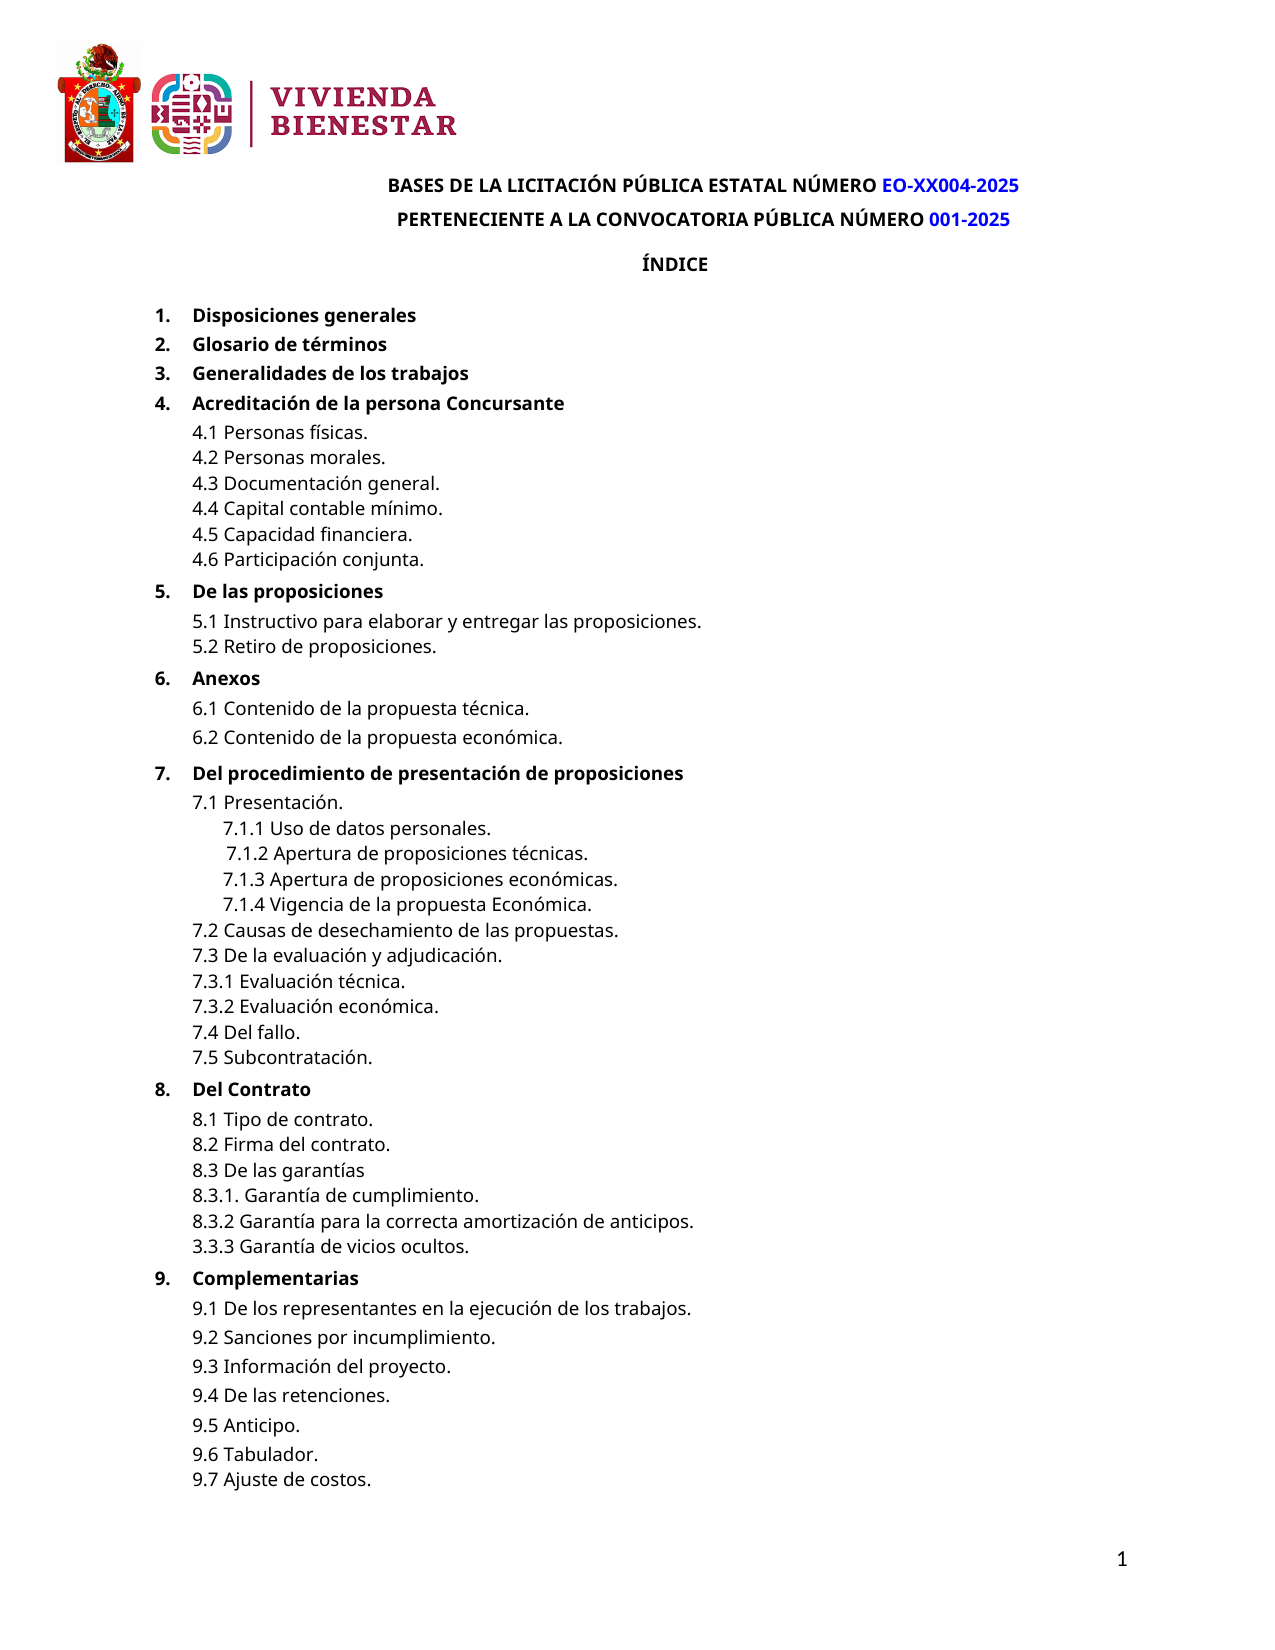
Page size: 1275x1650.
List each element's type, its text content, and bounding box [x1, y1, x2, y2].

text 8.3.1. Garantía de cumplimiento. [192, 1182, 1127, 1208]
list Disposiciones generales [154, 302, 1127, 328]
list De las proposiciones [154, 579, 1127, 604]
text 9.4 De las retenciones. [192, 1383, 1127, 1408]
list Glosario de términos [154, 331, 1127, 357]
text 7.4 Del fallo. [192, 1019, 1127, 1044]
text 8.1 Tipo de contrato. [192, 1106, 1127, 1131]
list Del procedimiento de presentación de proposiciones [154, 760, 1127, 786]
text 7.3.2 Evaluación económica. [192, 993, 1238, 1019]
text 9.2 Sanciones por incumplimiento. [192, 1324, 1127, 1350]
text 9.1 De los representantes en la ejecución de los trabajos. [192, 1295, 1127, 1320]
text 4.3 Documentación general. [192, 470, 1127, 496]
text 5.2 Retiro de proposiciones. [192, 634, 1127, 659]
text 7.1.1 Uso de datos personales. [192, 815, 1127, 840]
text 9.5 Anticipo. [192, 1412, 1127, 1437]
text 4.2 Personas morales. [192, 445, 1127, 470]
text 7.1.3 Apertura de proposiciones económicas. [192, 866, 1127, 891]
text 6.2 Contenido de la propuesta económica. [192, 724, 1127, 750]
text 8.3.2 Garantía para la correcta amortización de anticipos. [192, 1208, 1127, 1233]
text 4.1 Personas físicas. [192, 419, 1127, 445]
text 4.5 Capacidad financiera. [192, 521, 1127, 547]
text 7.1.4 Vigencia de la propuesta Económica. [192, 891, 1127, 917]
text 7.3.1 Evaluación técnica. [192, 968, 1238, 993]
text 5.1 Instructivo para elaborar y entregar las proposiciones. [192, 608, 1127, 634]
text 8.3 De las garantías [192, 1157, 1127, 1182]
text 6.1 Contenido de la propuesta técnica. [192, 695, 1127, 721]
list Generalidades de los trabajos [154, 361, 1127, 386]
text ÍNDICE [223, 251, 1127, 277]
text 7.1.2 Apertura de proposiciones técnicas. [192, 840, 1127, 866]
text 9.7 Ajuste de costos. [192, 1467, 1127, 1492]
text 7.3 De la evaluación y adjudicación. [192, 942, 1238, 968]
text 4.6 Participación conjunta. [192, 547, 1127, 572]
text 3.3.3 Garantía de vicios ocultos. [192, 1233, 1127, 1259]
list Del Contrato [154, 1077, 1127, 1102]
list Complementarias [154, 1266, 1127, 1291]
text 7.1 Presentación. [192, 789, 1127, 815]
text 4.4 Capital contable mínimo. [192, 496, 1127, 521]
text 9.3 Información del proyecto. [192, 1353, 1127, 1379]
text 8.2 Firma del contrato. [192, 1131, 1127, 1157]
picture [55, 42, 143, 165]
text 9.6 Tabulador. [192, 1441, 1127, 1467]
picture [147, 66, 473, 163]
text 7.2 Causas de desechamiento de las propuestas. [192, 917, 1127, 942]
list Acreditación de la persona Concursante [154, 390, 1127, 415]
list Anexos [154, 666, 1127, 691]
text 7.5 Subcontratación. [192, 1044, 1127, 1070]
